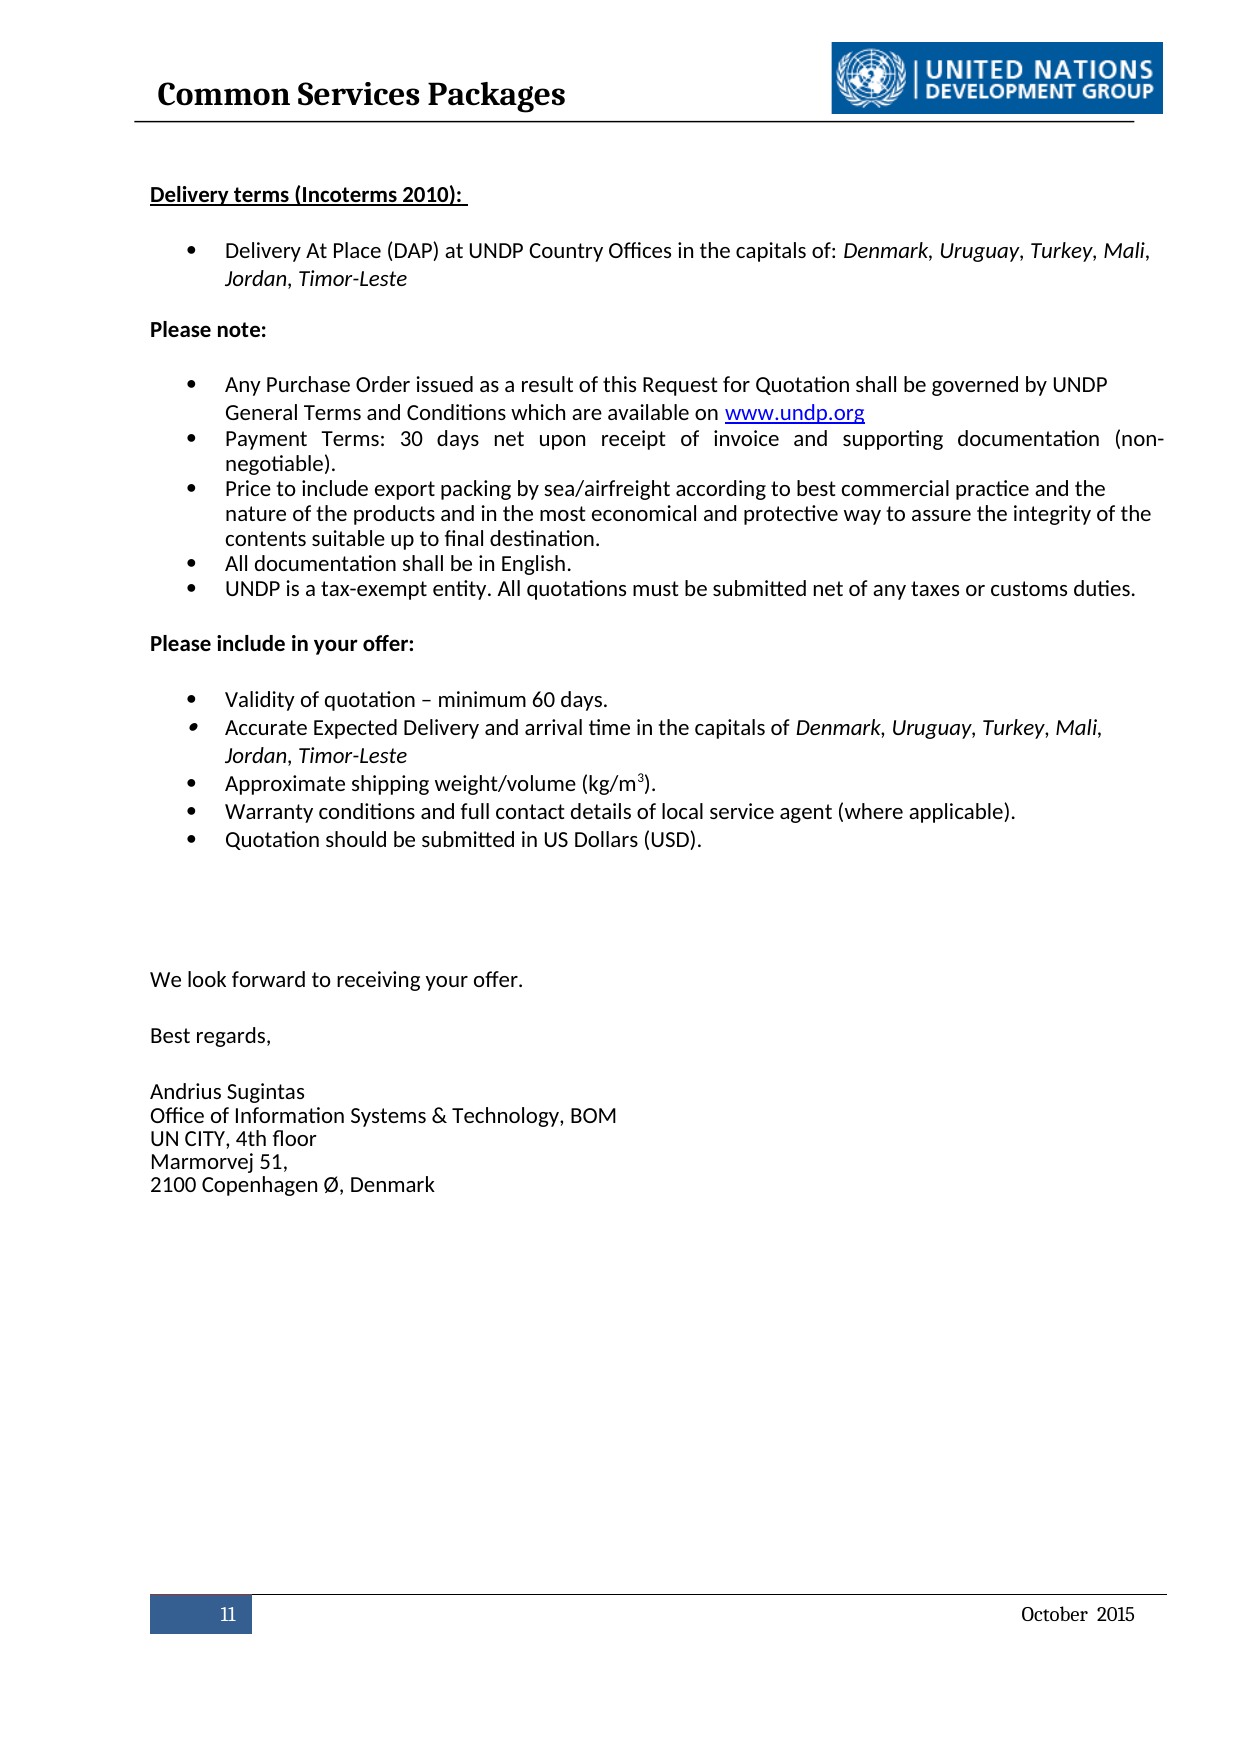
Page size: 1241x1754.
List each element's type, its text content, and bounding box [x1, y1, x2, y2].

list Approximate shipping weight/volume (kg/m3). [187, 769, 1167, 797]
list Price to include export packing by sea/airfreight according to best commercial practice and the nature of the products and in the most economical and protective way to assure the integrity of the contents suitable up to final destination. [187, 476, 1167, 551]
list Warranty conditions and full contact details of local service agent (where applicable). [187, 797, 1167, 825]
text Best regards, [150, 1021, 1167, 1049]
list Accurate Expected Delivery and arrival time in the capitals of Denmark, Uruguay, Turkey, Mali, Jordan, Timor-Leste [187, 713, 1167, 769]
list Any Purchase Order issued as a result of this Request for Quotation shall be governed by UNDP General Terms and Conditions which are available on www.undp.org [187, 370, 1167, 426]
text We look forward to receiving your offer. [150, 965, 1167, 993]
text Andrius Sugintas [150, 1077, 1167, 1106]
list Delivery At Place (DAP) at UNDP Country Offices in the capitals of: Denmark, Uruguay, Turkey, Mali, Jordan, Timor-Leste [187, 236, 1167, 292]
text Please note: [150, 317, 1167, 342]
text Delivery terms (Incoterms 2010): [150, 180, 1167, 208]
picture [831, 42, 1163, 114]
list Validity of quotation – minimum 60 days. [187, 685, 1167, 713]
text Office of Information Systems & Technology, BOM UN CITY, 4th floor Marmorvej 51, 2100 Copenhagen Ø, Denmark [150, 1106, 1167, 1197]
list All documentation shall be in English. [187, 551, 1167, 576]
text Please include in your offer: [150, 629, 1167, 657]
list Quotation should be submitted in US Dollars (USD). [187, 825, 1167, 853]
list UNDP is a tax-exempt entity. All quotations must be submitted net of any taxes or customs duties. [187, 576, 1167, 601]
list Payment Terms: 30 days net upon receipt of invoice and supporting documentation (non-negotiable). [187, 426, 1167, 476]
